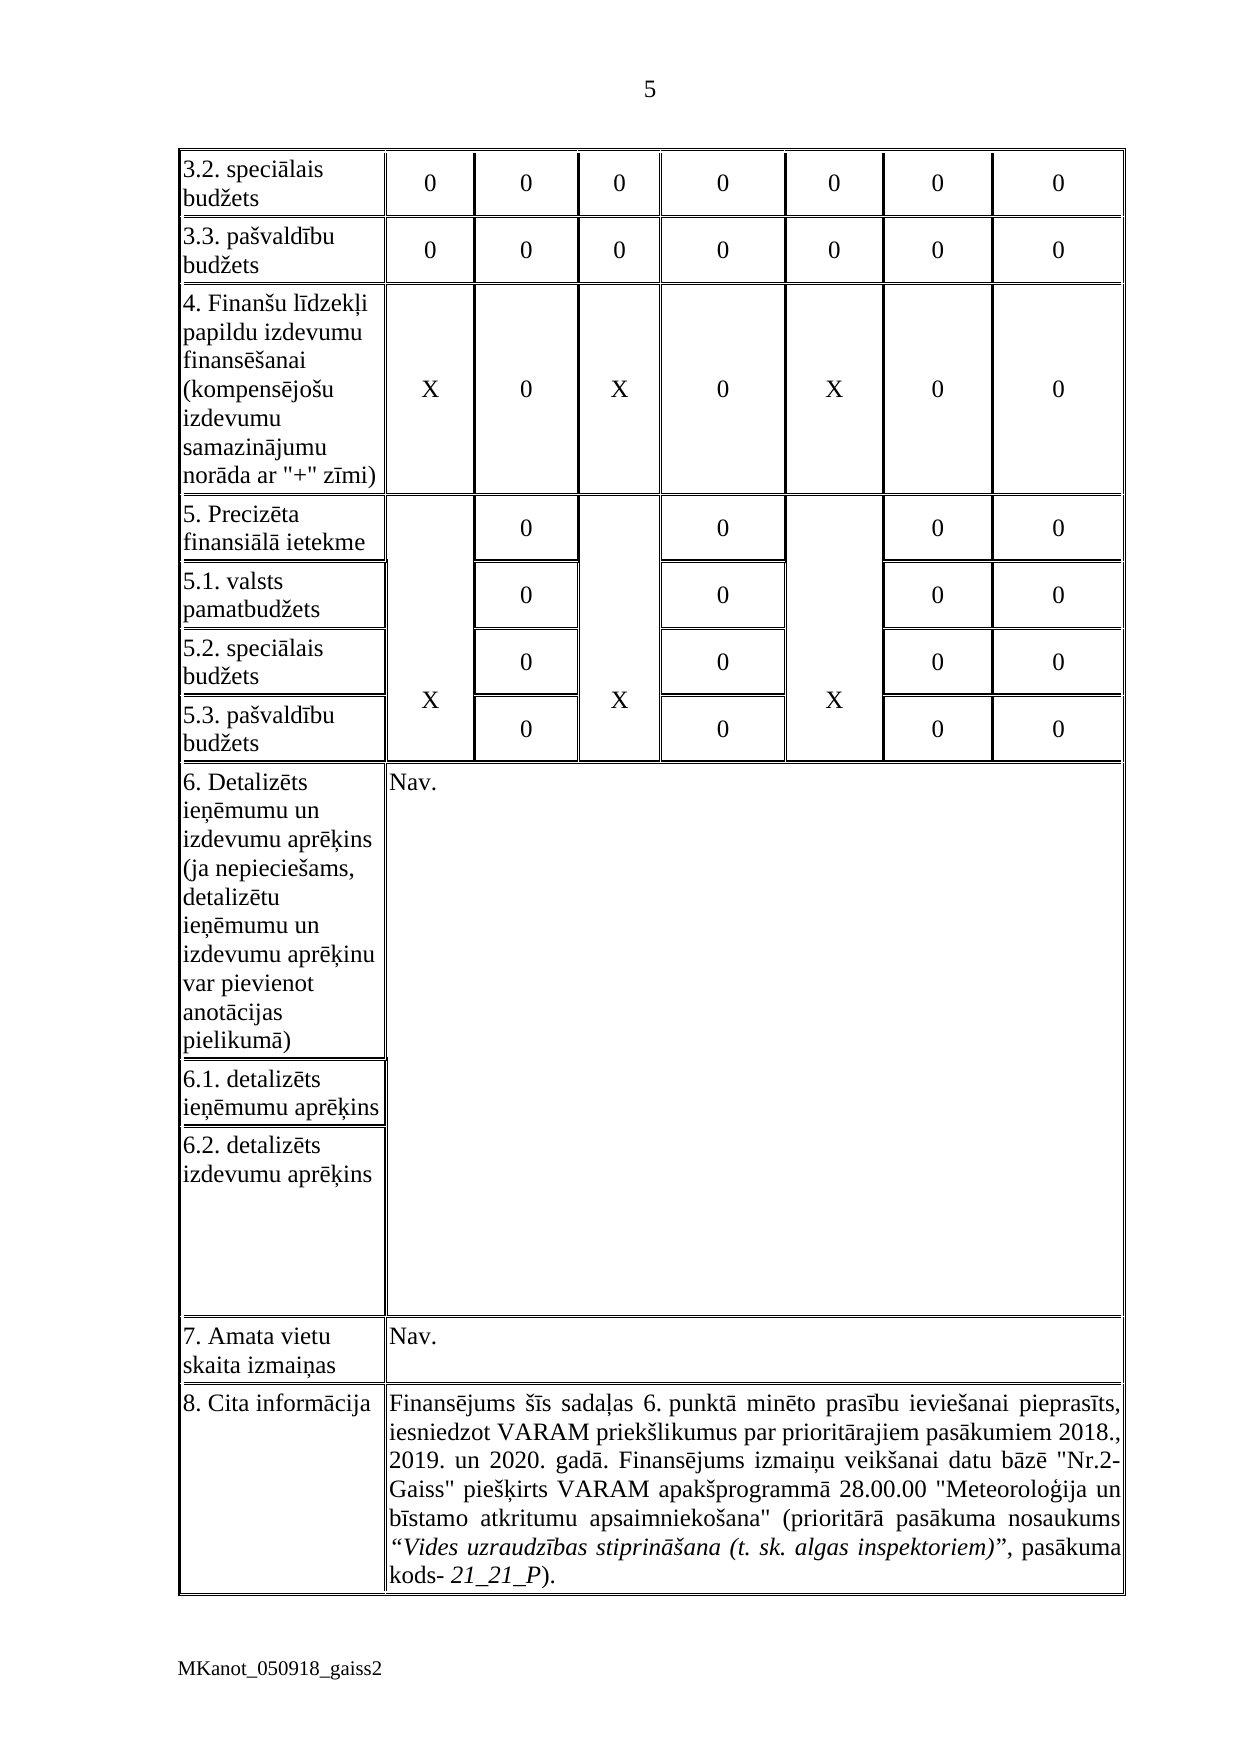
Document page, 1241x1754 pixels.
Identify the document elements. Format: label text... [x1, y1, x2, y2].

table_cell 0 [785, 151, 883, 215]
table_cell 6.2. detalizēts izdevumu aprēķins [181, 1124, 385, 1315]
table_cell 5. Precizēta finansiālā ietekme [181, 493, 384, 559]
table_cell 5.3. pašvaldību budžets [181, 693, 385, 760]
table_cell 0 [994, 559, 1123, 626]
table_cell 0 [994, 493, 1123, 559]
table_cell 0 [662, 630, 784, 693]
table_cell 0 [787, 218, 882, 282]
table_cell X [787, 496, 882, 760]
table_cell 0 [476, 563, 577, 626]
table_cell 3.3. pašvaldību budžets [180, 215, 386, 282]
table_cell 5.1. valsts pamatbudžets [181, 559, 386, 626]
table_cell 0 [885, 563, 991, 626]
table_cell 0 [883, 151, 992, 215]
table_cell 0 [885, 496, 991, 559]
table_cell 8. Cita informācija [180, 1382, 386, 1592]
table_cell 0 [387, 218, 473, 282]
table_cell 0 [661, 149, 785, 215]
table_cell 0 [476, 630, 577, 693]
table_cell 0 [578, 151, 661, 215]
table_cell 0 [662, 285, 784, 492]
table_cell 0 [476, 285, 577, 492]
table_cell 0 [885, 697, 991, 760]
table_cell X [787, 285, 882, 492]
table_cell 6. Detalizēts ieņēmumu un izdevumu aprēķins (ja nepieciešams, detalizētu ieņēmumu un izdevumu aprēķinu var pievienot anotācijas pielikumā) [181, 760, 384, 1057]
table_cell 0 [476, 496, 577, 559]
table_cell X [580, 285, 659, 492]
table_cell X [387, 496, 473, 760]
table_cell 5.2. speciālais budžets [181, 626, 385, 693]
table_cell 7. Amata vietu skaita izmaiņas [180, 1315, 386, 1382]
table_cell 0 [992, 215, 1124, 282]
table_cell 0 [885, 218, 991, 282]
table_cell 0 [386, 151, 474, 215]
table_cell Finansējums šīs sadaļas 6. punktā minēto prasību ieviešanai pieprasīts, iesniedzot VARAM priekšlikumus par prioritārajiem pasākumiem 2018., 2019. un 2020. gadā. Finansējums izmaiņu veikšanai datu bāzē "Nr.2-Gaiss" piešķirts VARAM apakšprogrammā 28.00.00 "Meteoroloģija un bīstamo atkritumu apsaimniekošana" (prioritārā pasākuma nosaukums “Vides uzraudzības stiprināšana (t. sk. algas inspektoriem)”, pasākuma kods- 21_21_P). [386, 1382, 1124, 1592]
table_cell 0 [662, 697, 784, 760]
table_cell 0 [992, 151, 1123, 215]
table_cell 0 [992, 282, 1124, 492]
table_cell 3.2. speciālais budžets [181, 151, 386, 215]
table_cell 0 [474, 149, 578, 215]
table_cell Nav. [386, 1315, 1124, 1382]
table_cell 4. Finanšu līdzekļi papildu izdevumu finansēšanai (kompensējošu izdevumu samazinājumu norāda ar "+" zīmi) [180, 282, 386, 492]
table_cell 0 [476, 218, 577, 282]
table_cell 0 [994, 626, 1123, 693]
table_cell Nav. [386, 760, 1123, 1315]
table_cell 0 [580, 218, 659, 282]
table_cell 0 [885, 285, 991, 492]
table_cell 0 [885, 630, 991, 693]
table_cell 0 [662, 218, 784, 282]
table_cell 6.1. detalizēts ieņēmumu aprēķins [181, 1057, 386, 1124]
table_cell 0 [476, 697, 577, 760]
table_cell X [387, 285, 473, 492]
table_cell X [580, 496, 659, 760]
table_cell 0 [994, 693, 1123, 760]
table_cell 0 [662, 563, 784, 626]
table_cell 0 [662, 496, 784, 559]
